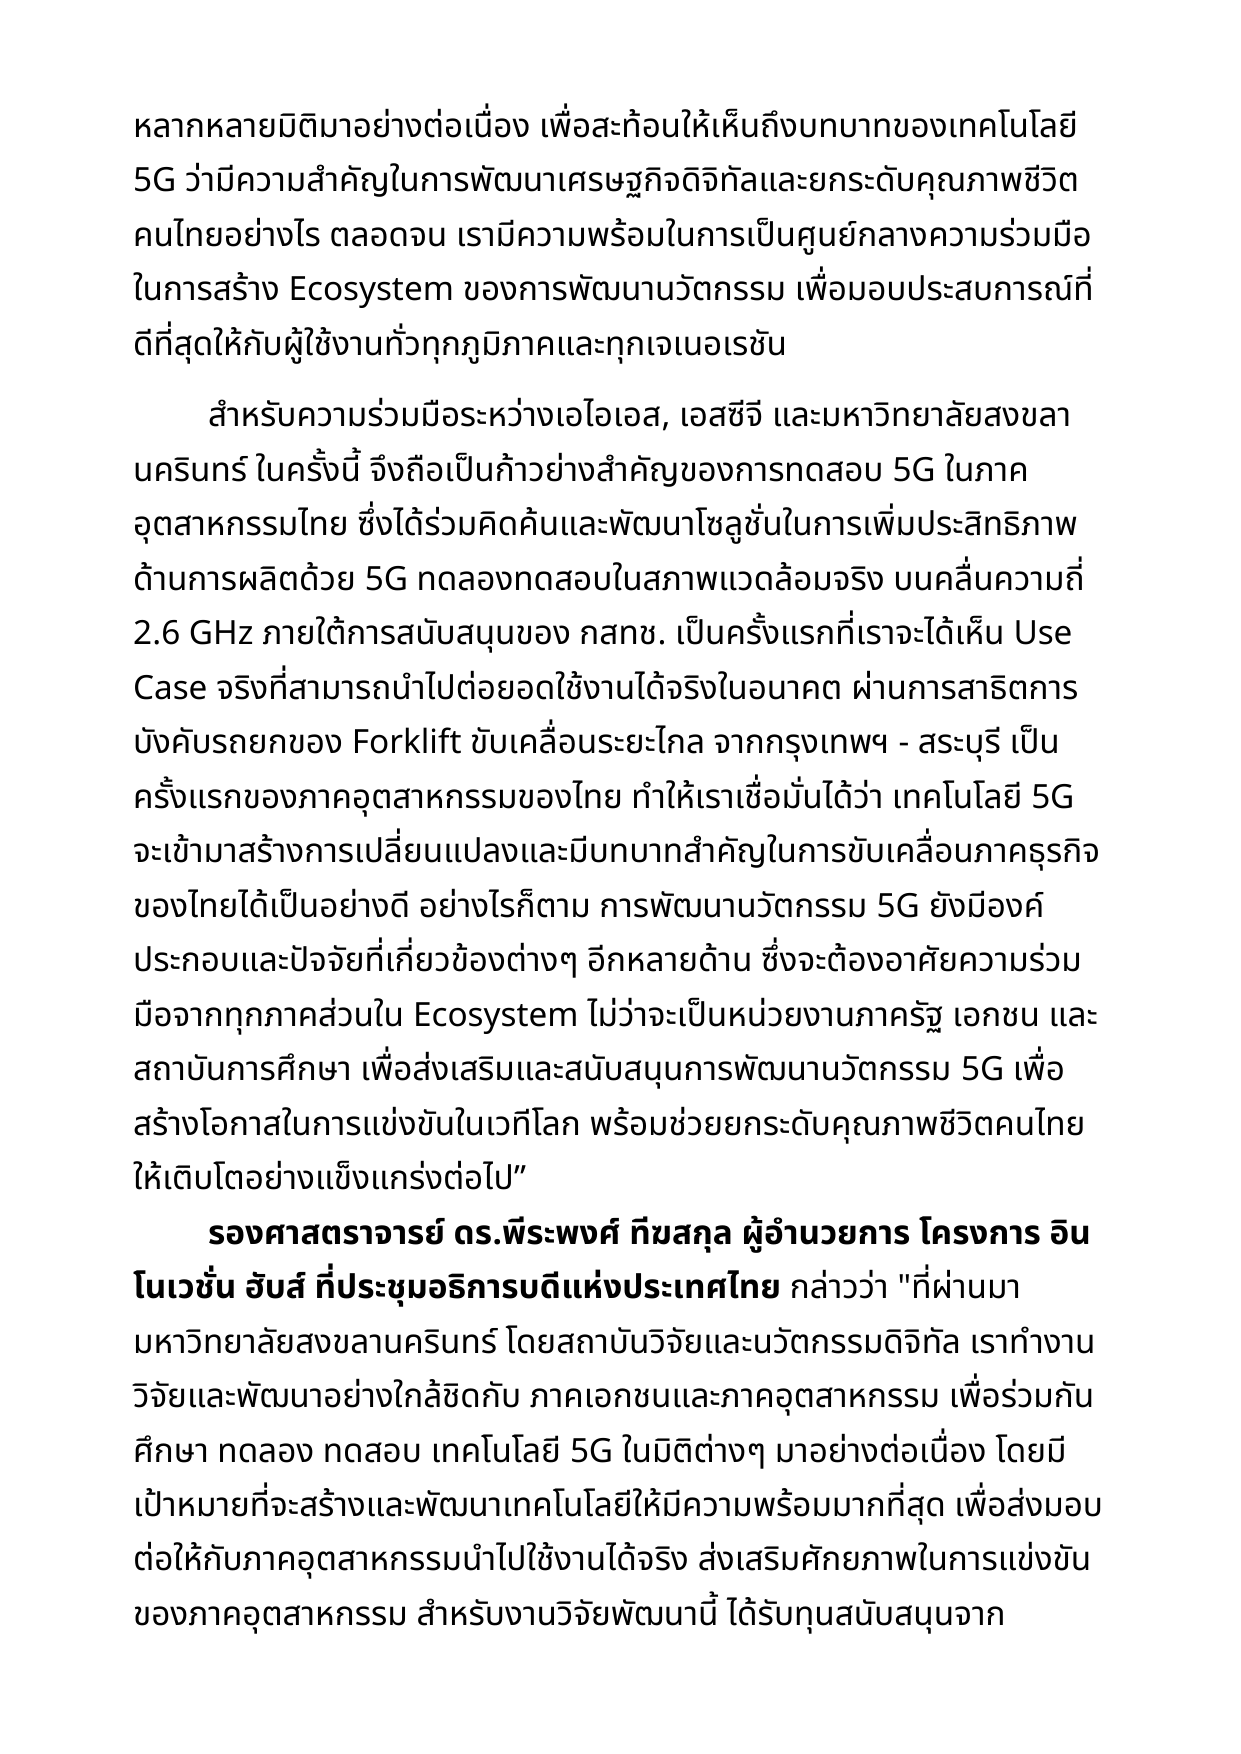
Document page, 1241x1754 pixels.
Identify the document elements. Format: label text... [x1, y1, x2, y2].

text สำหรับความร่วมมือระหว่างเอไอเอส, เอสซีจี และมหาวิทยาลัยสงขลานครินทร์ ในครั้งนี้ จึงถือเป็นก้าวย่างสำคัญของการทดสอบ 5G ในภาคอุตสาหกรรมไทย ซึ่งได้ร่วมคิดค้นและพัฒนาโซลูชั่นในการเพิ่มประสิทธิภาพด้านการผลิตด้วย 5G ทดลองทดสอบในสภาพแวดล้อมจริง บนคลื่นความถี่ 2.6 GHz ภายใต้การสนับสนุนของ กสทช. เป็นครั้งแรกที่เราจะได้เห็น Use Case จริงที่สามารถนำไปต่อยอดใช้งานได้จริงในอนาคต ผ่านการสาธิตการบังคับรถยกของ Forklift ขับเคลื่อนระยะไกล จากกรุงเทพฯ - สระบุรี เป็นครั้งแรกของภาคอุตสาหกรรมของไทย ทำให้เราเชื่อมั่นได้ว่า เทคโนโลยี 5G จะเข้ามาสร้างการเปลี่ยนแปลงและมีบทบาทสำคัญในการขับเคลื่อนภาคธุรกิจของไทยได้เป็นอย่างดี อย่างไรก็ตาม การพัฒนานวัตกรรม 5G ยังมีองค์ประกอบและปัจจัยที่เกี่ยวข้องต่างๆ อีกหลายด้าน ซึ่งจะต้องอาศัยความร่วมมือจากทุกภาคส่วนใน Ecosystem ไม่ว่าจะเป็นหน่วยงานภาครัฐ เอกชน และสถาบันการศึกษา เพื่อส่งเสริมและสนับสนุนการพัฒนานวัตกรรม 5G เพื่อสร้างโอกาสในการแข่งขันในเวทีโลก พร้อมช่วยยกระดับคุณภาพชีวิตคนไทยให้เติบโตอย่างแข็งแกร่งต่อไป” [133, 391, 1107, 1204]
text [133, 1208, 1107, 1640]
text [133, 102, 1107, 370]
